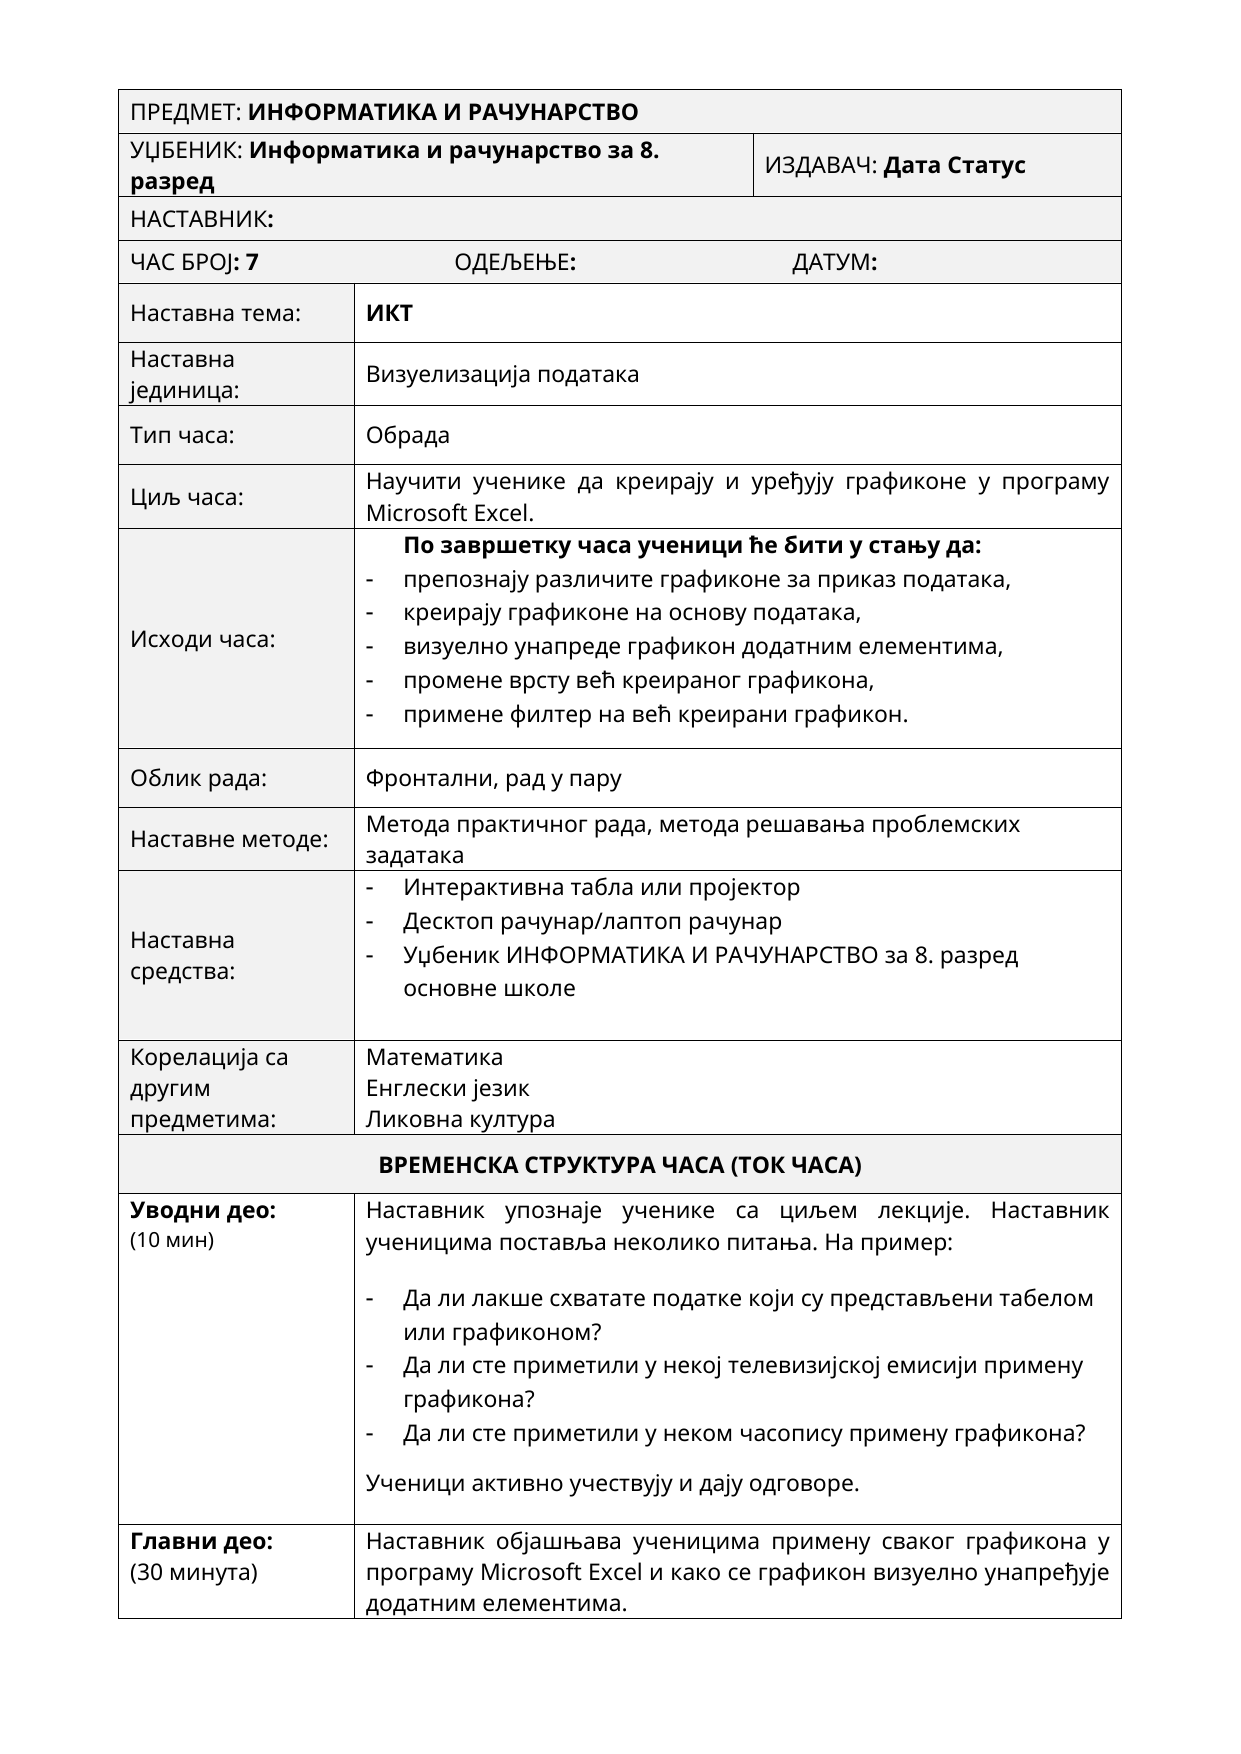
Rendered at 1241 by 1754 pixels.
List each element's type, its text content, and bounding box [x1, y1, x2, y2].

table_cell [119, 1525, 354, 1618]
table_cell Наставна средства: [119, 871, 354, 1039]
table_header ПРЕДМЕТ: ИНФОРМАТИКА И РАЧУНАРСТВО [119, 90, 1121, 132]
table_cell Метода практичног рада, метода решавања проблемских задатака [355, 808, 1121, 870]
table_cell Наставник упознаје ученике са циљем лекције. Наставник ученицима поставља неколико питања. На пример: Да ли лакше схватате податке који су представљени табелом или графиконом? Да ли сте приметили у некој телевизијској емисији примену графикона? Да ли сте приметили у неком часопису примену графикона? Ученици активно учествују и дају одговоре. [355, 1194, 1121, 1523]
table_cell ВРЕМЕНСКА СТРУКТУРА ЧАСА (ТОК ЧАСА) [119, 1135, 1121, 1193]
table_cell Облик рада: [119, 749, 354, 807]
table_cell НАСТАВНИК: [119, 197, 1121, 240]
table_cell Визуелизација података [355, 343, 1121, 405]
table_cell Уводни део: (10 мин) [119, 1194, 354, 1523]
table_cell ЧАС БРОЈ: 7 [119, 241, 443, 282]
table_cell ОДЕЉЕЊЕ: [443, 241, 781, 282]
table_cell Исходи часа: [119, 529, 354, 747]
table_cell Циљ часа: [119, 465, 354, 528]
table_cell Математика Енглески језик Ликовна култура [355, 1041, 1121, 1134]
table_cell Научити ученике да креирају и уређују графиконе у програму Microsoft Excel. [355, 465, 1121, 528]
table_cell УЏБЕНИК: Информатика и рачунарство за 8. разред [119, 134, 753, 196]
table_cell Тип часа: [119, 406, 354, 464]
table_cell Фронтални, рад у пару [355, 749, 1121, 807]
table_cell Интерактивна табла или пројектор Десктоп рачунар/лаптоп рачунар Уџбеник ИНФОРМАТИКА И РАЧУНАРСТВО за 8. разред основне школе [355, 871, 1121, 1039]
table_cell По завршетку часа ученици ће бити у стању да: препознају различите графиконе за приказ података, креирају графиконе на основу података, визуелно унапреде графикон додатним елементима, промене врсту већ креираног графикона, примене филтер на већ креирани графикон. [355, 529, 1121, 747]
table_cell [355, 1525, 1121, 1618]
table_cell Наставне методе: [119, 808, 354, 870]
table_cell Обрада [355, 406, 1121, 464]
table_cell ИКТ [355, 284, 1121, 342]
table_cell ДАТУМ: [781, 241, 1121, 282]
table_cell Наставна тема: [119, 284, 354, 342]
table_cell ИЗДАВАЧ: Дата Статус [754, 134, 1121, 196]
table_cell Наставна јединица: [119, 343, 354, 405]
table_cell Корелација са другим предметима: [119, 1041, 354, 1134]
